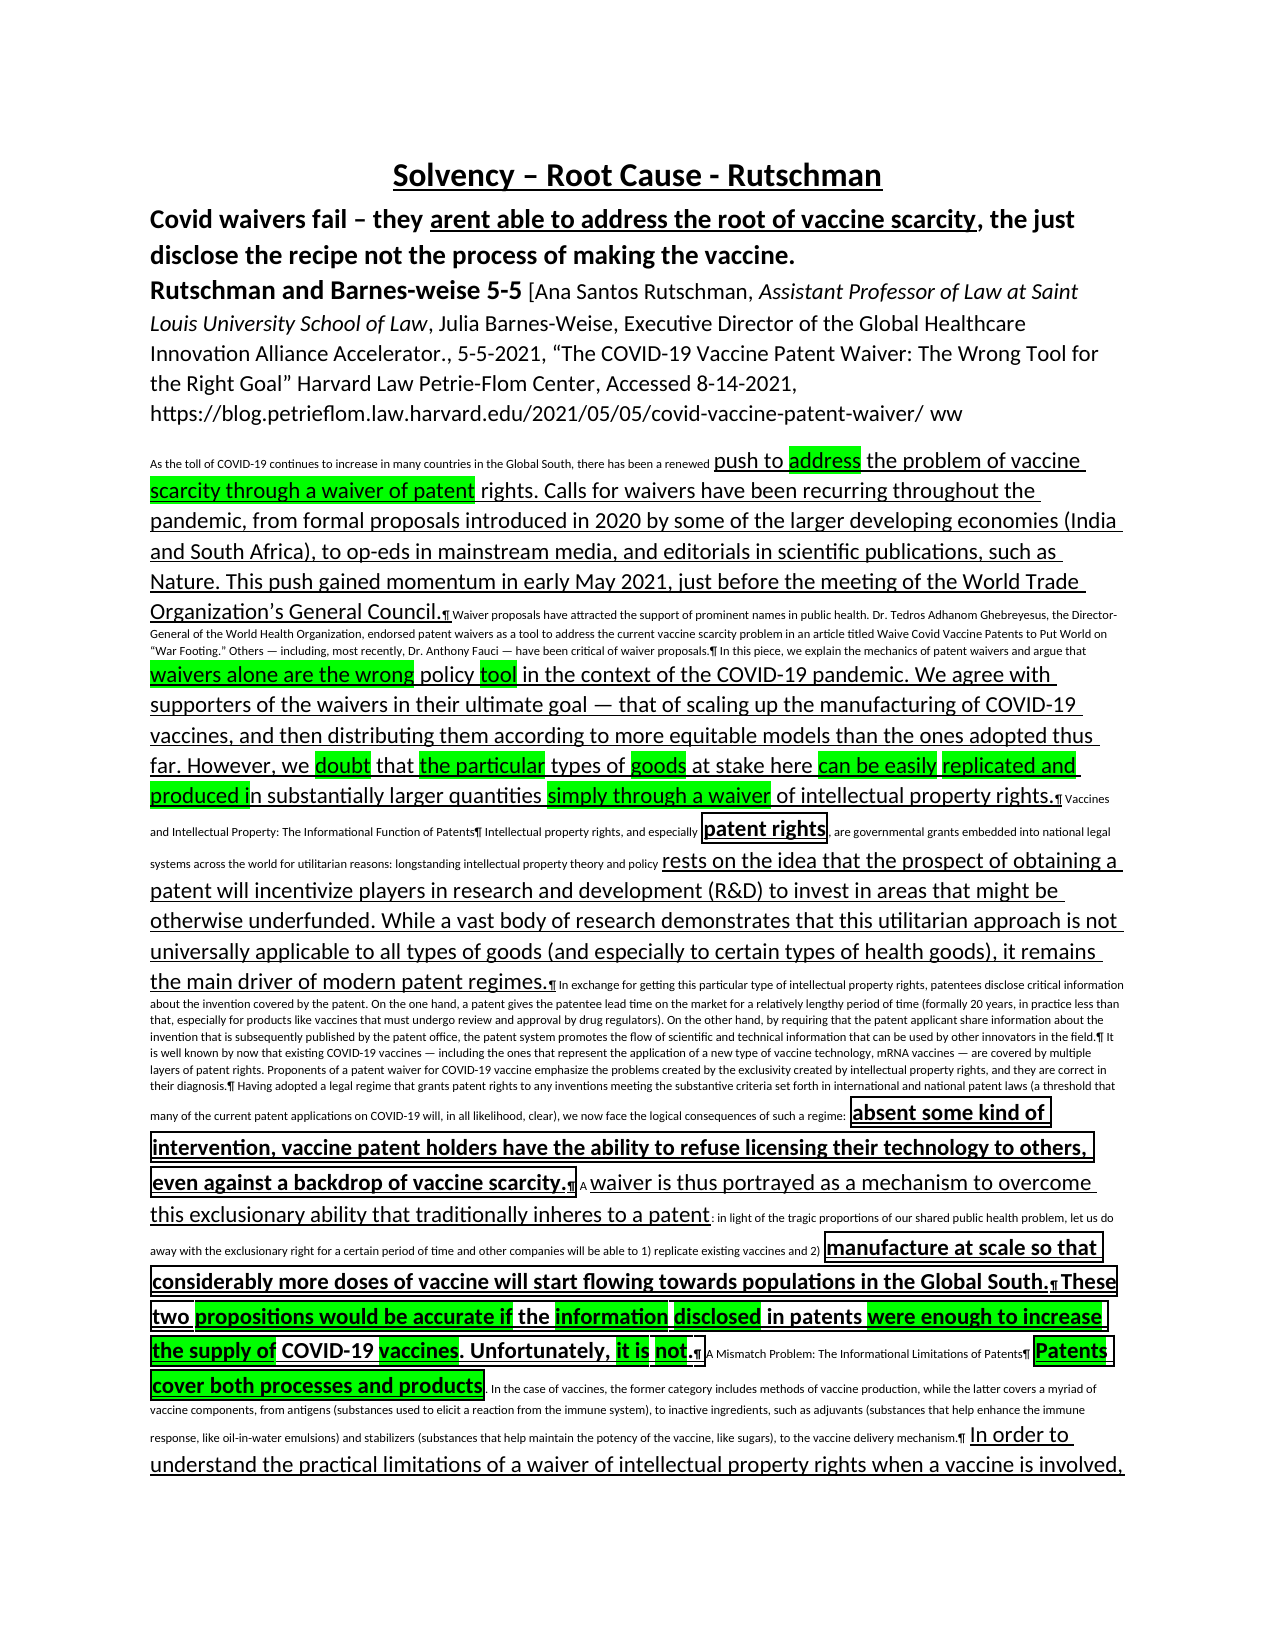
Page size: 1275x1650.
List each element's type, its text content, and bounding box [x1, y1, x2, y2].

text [150, 446, 1125, 1474]
text Rutschman and Barnes-weise 5-5 [Ana Santos Rutschman, Assistant Professor of Law at Saint Louis University School of Law, Julia Barnes-Weise, Executive Director of the Global Healthcare Innovation Alliance Accelerator., 5-5-2021, “The COVID-19 Vaccine Patent Waiver: The Wrong Tool for the Right Goal” Harvard Law Petrie-Flom Center, Accessed 8-14-2021, https://blog.petrieflom.law.harvard.edu/2021/05/05/covid-vaccine-patent-waiver/ ww [150, 273, 1125, 427]
subtitle Solvency – Root Cause - Rutschman [150, 154, 1125, 195]
subtitle Covid waivers fail – they arent able to address the root of vaccine scarcity, the just disclose the recipe not the process of making the vaccine. [150, 202, 1125, 271]
